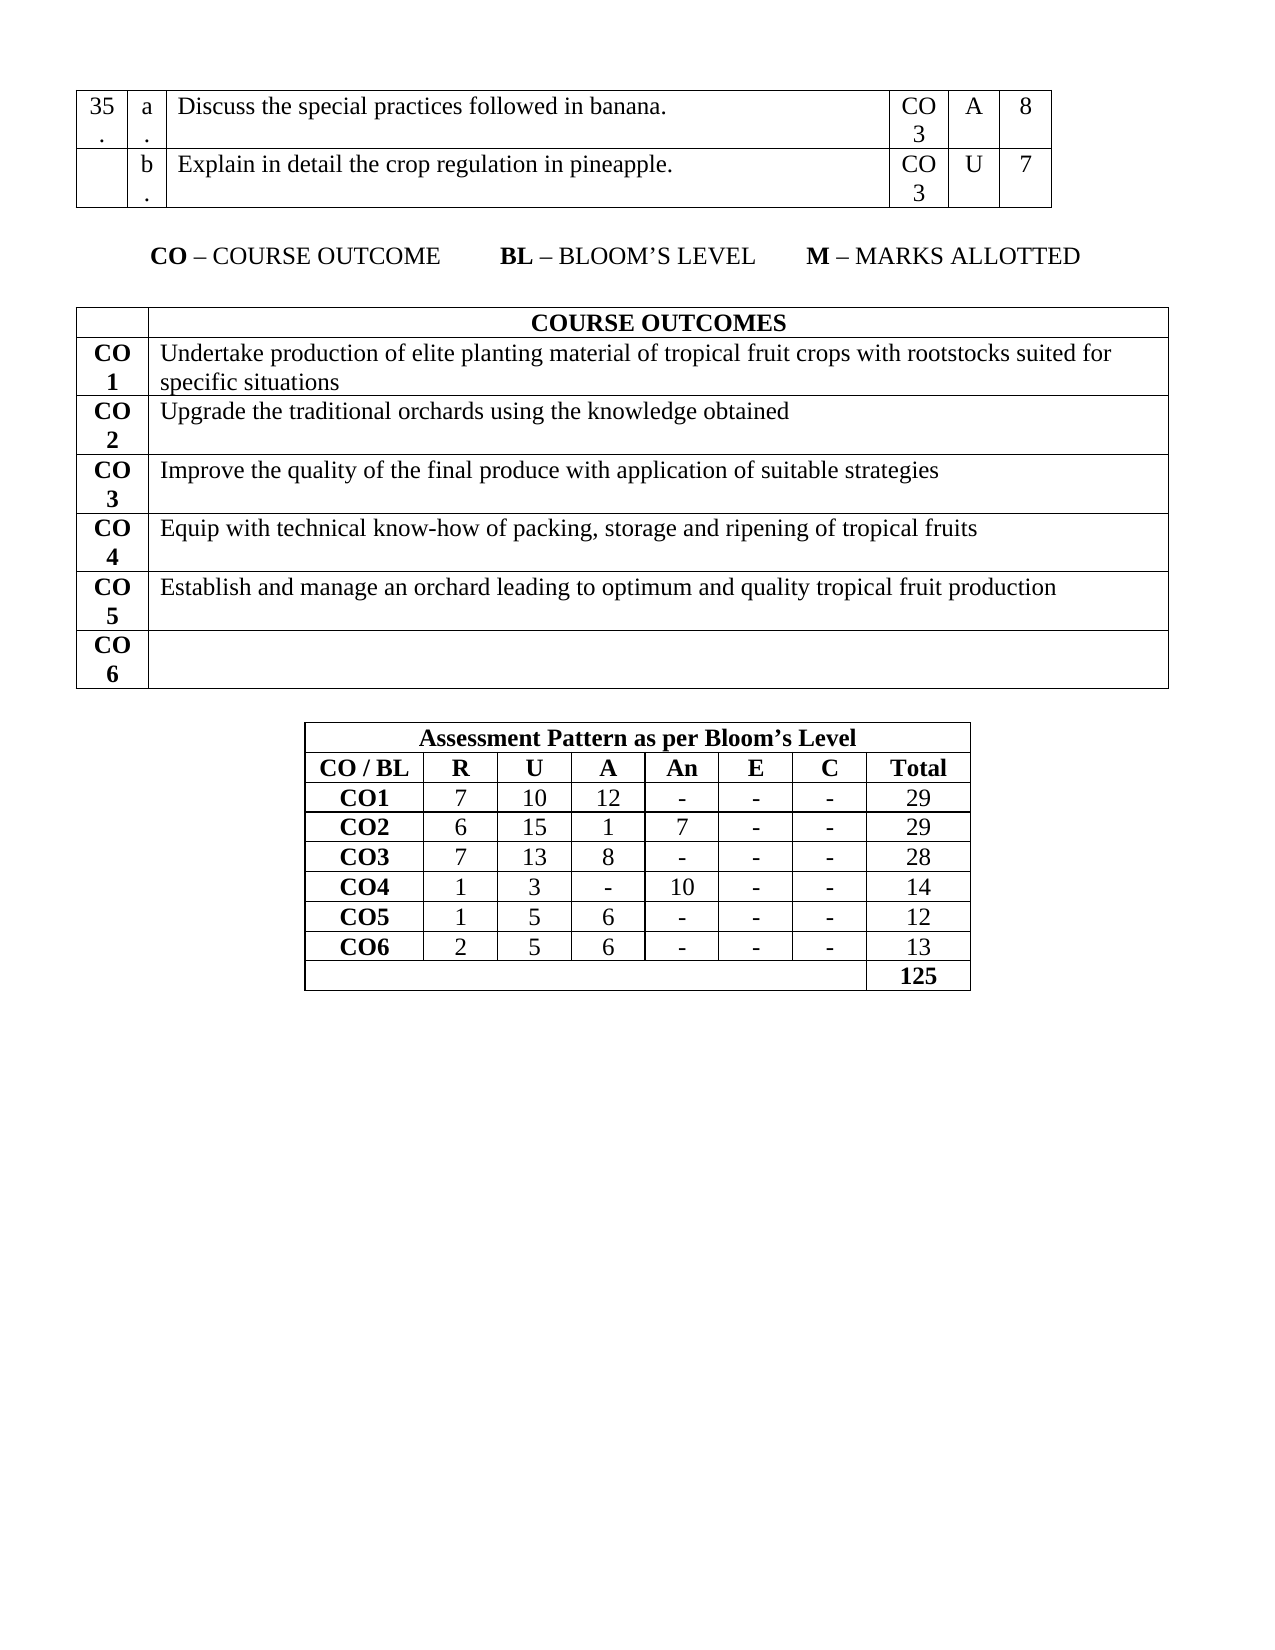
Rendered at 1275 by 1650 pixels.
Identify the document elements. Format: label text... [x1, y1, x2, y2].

text CO – COURSE OUTCOME BL – BLOOM’S LEVEL M – MARKS ALLOTTED [150, 241, 1125, 270]
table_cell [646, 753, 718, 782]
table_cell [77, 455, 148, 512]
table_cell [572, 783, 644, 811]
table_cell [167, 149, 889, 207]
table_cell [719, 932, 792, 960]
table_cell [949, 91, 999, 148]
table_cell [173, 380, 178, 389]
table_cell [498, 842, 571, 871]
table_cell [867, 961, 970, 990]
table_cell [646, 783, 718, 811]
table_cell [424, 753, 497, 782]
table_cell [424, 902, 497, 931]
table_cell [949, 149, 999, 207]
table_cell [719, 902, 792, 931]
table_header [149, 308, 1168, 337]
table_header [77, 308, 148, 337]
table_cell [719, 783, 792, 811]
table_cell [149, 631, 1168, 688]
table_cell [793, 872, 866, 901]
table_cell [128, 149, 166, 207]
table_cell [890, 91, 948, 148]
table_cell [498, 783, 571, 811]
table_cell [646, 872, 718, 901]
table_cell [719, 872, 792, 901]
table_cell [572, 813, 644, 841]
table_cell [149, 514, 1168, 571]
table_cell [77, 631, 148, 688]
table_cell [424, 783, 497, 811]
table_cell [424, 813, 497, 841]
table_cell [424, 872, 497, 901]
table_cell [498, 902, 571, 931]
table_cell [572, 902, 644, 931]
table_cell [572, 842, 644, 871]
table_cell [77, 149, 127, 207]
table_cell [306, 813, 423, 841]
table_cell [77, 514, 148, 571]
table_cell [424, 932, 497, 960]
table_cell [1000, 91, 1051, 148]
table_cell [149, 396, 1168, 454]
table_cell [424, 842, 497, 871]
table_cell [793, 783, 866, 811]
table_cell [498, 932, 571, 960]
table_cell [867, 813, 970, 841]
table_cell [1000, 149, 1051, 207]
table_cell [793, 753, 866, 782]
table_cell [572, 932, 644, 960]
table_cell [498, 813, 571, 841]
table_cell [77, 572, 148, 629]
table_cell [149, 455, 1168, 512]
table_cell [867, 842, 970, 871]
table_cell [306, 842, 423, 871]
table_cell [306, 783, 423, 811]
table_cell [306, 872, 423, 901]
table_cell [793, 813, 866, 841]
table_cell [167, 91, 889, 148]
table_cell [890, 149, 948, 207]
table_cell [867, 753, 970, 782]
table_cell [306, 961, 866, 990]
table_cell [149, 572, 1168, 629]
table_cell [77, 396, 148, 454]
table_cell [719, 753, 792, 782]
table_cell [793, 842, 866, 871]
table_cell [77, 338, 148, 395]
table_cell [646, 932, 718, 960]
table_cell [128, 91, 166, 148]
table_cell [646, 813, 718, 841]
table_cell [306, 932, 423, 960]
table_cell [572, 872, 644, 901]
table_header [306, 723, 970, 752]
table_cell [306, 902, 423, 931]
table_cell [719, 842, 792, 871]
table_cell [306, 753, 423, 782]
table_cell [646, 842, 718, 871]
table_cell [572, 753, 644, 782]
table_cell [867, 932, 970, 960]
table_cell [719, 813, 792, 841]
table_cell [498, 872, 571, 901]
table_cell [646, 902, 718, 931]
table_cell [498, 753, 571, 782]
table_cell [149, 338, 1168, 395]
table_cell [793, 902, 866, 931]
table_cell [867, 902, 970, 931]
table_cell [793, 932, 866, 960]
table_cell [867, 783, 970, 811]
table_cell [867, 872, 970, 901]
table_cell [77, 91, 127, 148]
